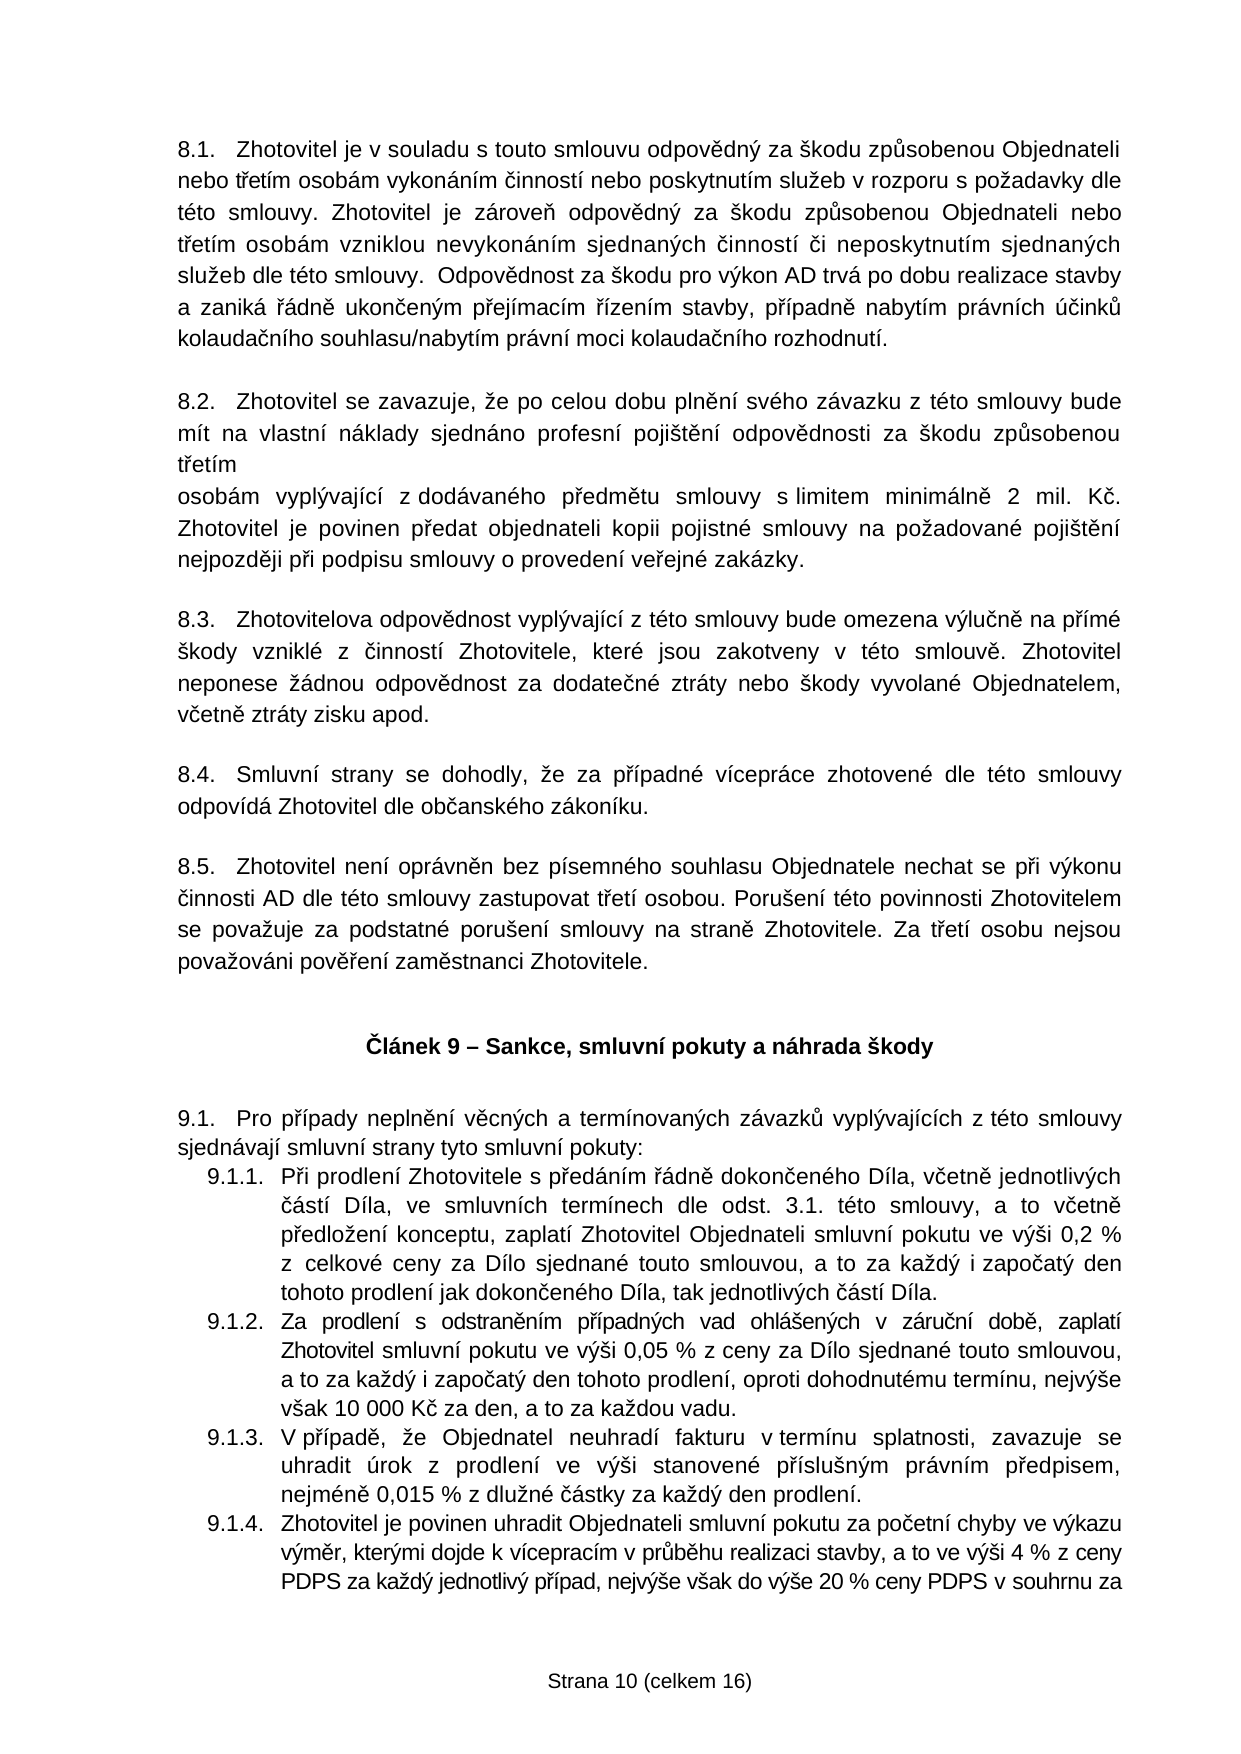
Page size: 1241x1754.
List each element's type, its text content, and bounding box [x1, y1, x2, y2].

list V případě, že Objednatel neuhradí fakturu v termínu splatnosti, zavazuje se uhradit úrok z prodlení ve výši stanovené příslušným právním předpisem, nejméně 0,015 % z dlužné částky za každý den prodlení. [207, 1423, 1122, 1508]
list Zhotovitel je v souladu s touto smlouvu odpovědný za škodu způsobenou Objednateli nebo třetím osobám vykonáním činností nebo poskytnutím služeb v rozporu s požadavky dle této smlouvy. Zhotovitel je zároveň odpovědný za škodu způsobenou Objednateli nebo třetím osobám vzniklou nevykonáním sjednaných činností či neposkytnutím sjednaných služeb dle této smlouvy. Odpovědnost za škodu pro výkon AD trvá po dobu realizace stavby a zaniká řádně ukončeným přejímacím řízením stavby, případně nabytím právních účinků kolaudačního souhlasu/nabytím právní moci kolaudačního rozhodnutí. [177, 136, 1122, 352]
text Článek 9 – Sankce, smluvní pokuty a náhrada škody [177, 1033, 1122, 1060]
list Pro případy neplnění věcných a termínovaných závazků vyplývajících z této smlouvy sjednávají smluvní strany tyto smluvní pokuty: [177, 1105, 1122, 1160]
list Smluvní strany se dohodly, že za případné vícepráce zhotovené dle této smlouvy odpovídá Zhotovitel dle občanského zákoníku. [177, 761, 1122, 819]
list Při prodlení Zhotovitele s předáním řádně dokončeného Díla, včetně jednotlivých částí Díla, ve smluvních termínech dle odst. 3.1. této smlouvy, a to včetně předložení konceptu, zaplatí Zhotovitel Objednateli smluvní pokutu ve výši 0,2 % z celkové ceny za Dílo sjednané touto smlouvou, a to za každý i započatý den tohoto prodlení jak dokončeného Díla, tak jednotlivých částí Díla. [207, 1163, 1122, 1305]
text osobám vyplývající z dodávaného předmětu smlouvy s limitem minimálně 2 mil. Kč. Zhotovitel je povinen předat objednateli kopii pojistné smlouvy na požadované pojištění nejpozději při podpisu smlouvy o provedení veřejné zakázky. [177, 483, 1122, 572]
list Zhotovitelova odpovědnost vyplývající z této smlouvy bude omezena výlučně na přímé škody vzniklé z činností Zhotovitele, které jsou zakotveny v této smlouvě. Zhotovitel neponese žádnou odpovědnost za dodatečné ztráty nebo škody vyvolané Objednatelem, včetně ztráty zisku apod. [177, 606, 1122, 727]
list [207, 1510, 1122, 1595]
list Za prodlení s odstraněním případných vad ohlášených v záruční době, zaplatí Zhotovitel smluvní pokutu ve výši 0,05 % z ceny za Dílo sjednané touto smlouvou, a to za každý i započatý den tohoto prodlení, oproti dohodnutému termínu, nejvýše však 10 000 Kč za den, a to za každou vadu. [207, 1308, 1122, 1421]
list Zhotovitel se zavazuje, že po celou dobu plnění svého závazku z této smlouvy bude mít na vlastní náklady sjednáno profesní pojištění odpovědnosti za škodu způsobenou třetím [177, 388, 1122, 478]
list Zhotovitel není oprávněn bez písemného souhlasu Objednatele nechat se při výkonu činnosti AD dle této smlouvy zastupovat třetí osobou. Porušení této povinnosti Zhotovitelem se považuje za podstatné porušení smlouvy na straně Zhotovitele. Za třetí osobu nejsou považováni pověření zaměstnanci Zhotovitele. [177, 853, 1122, 974]
